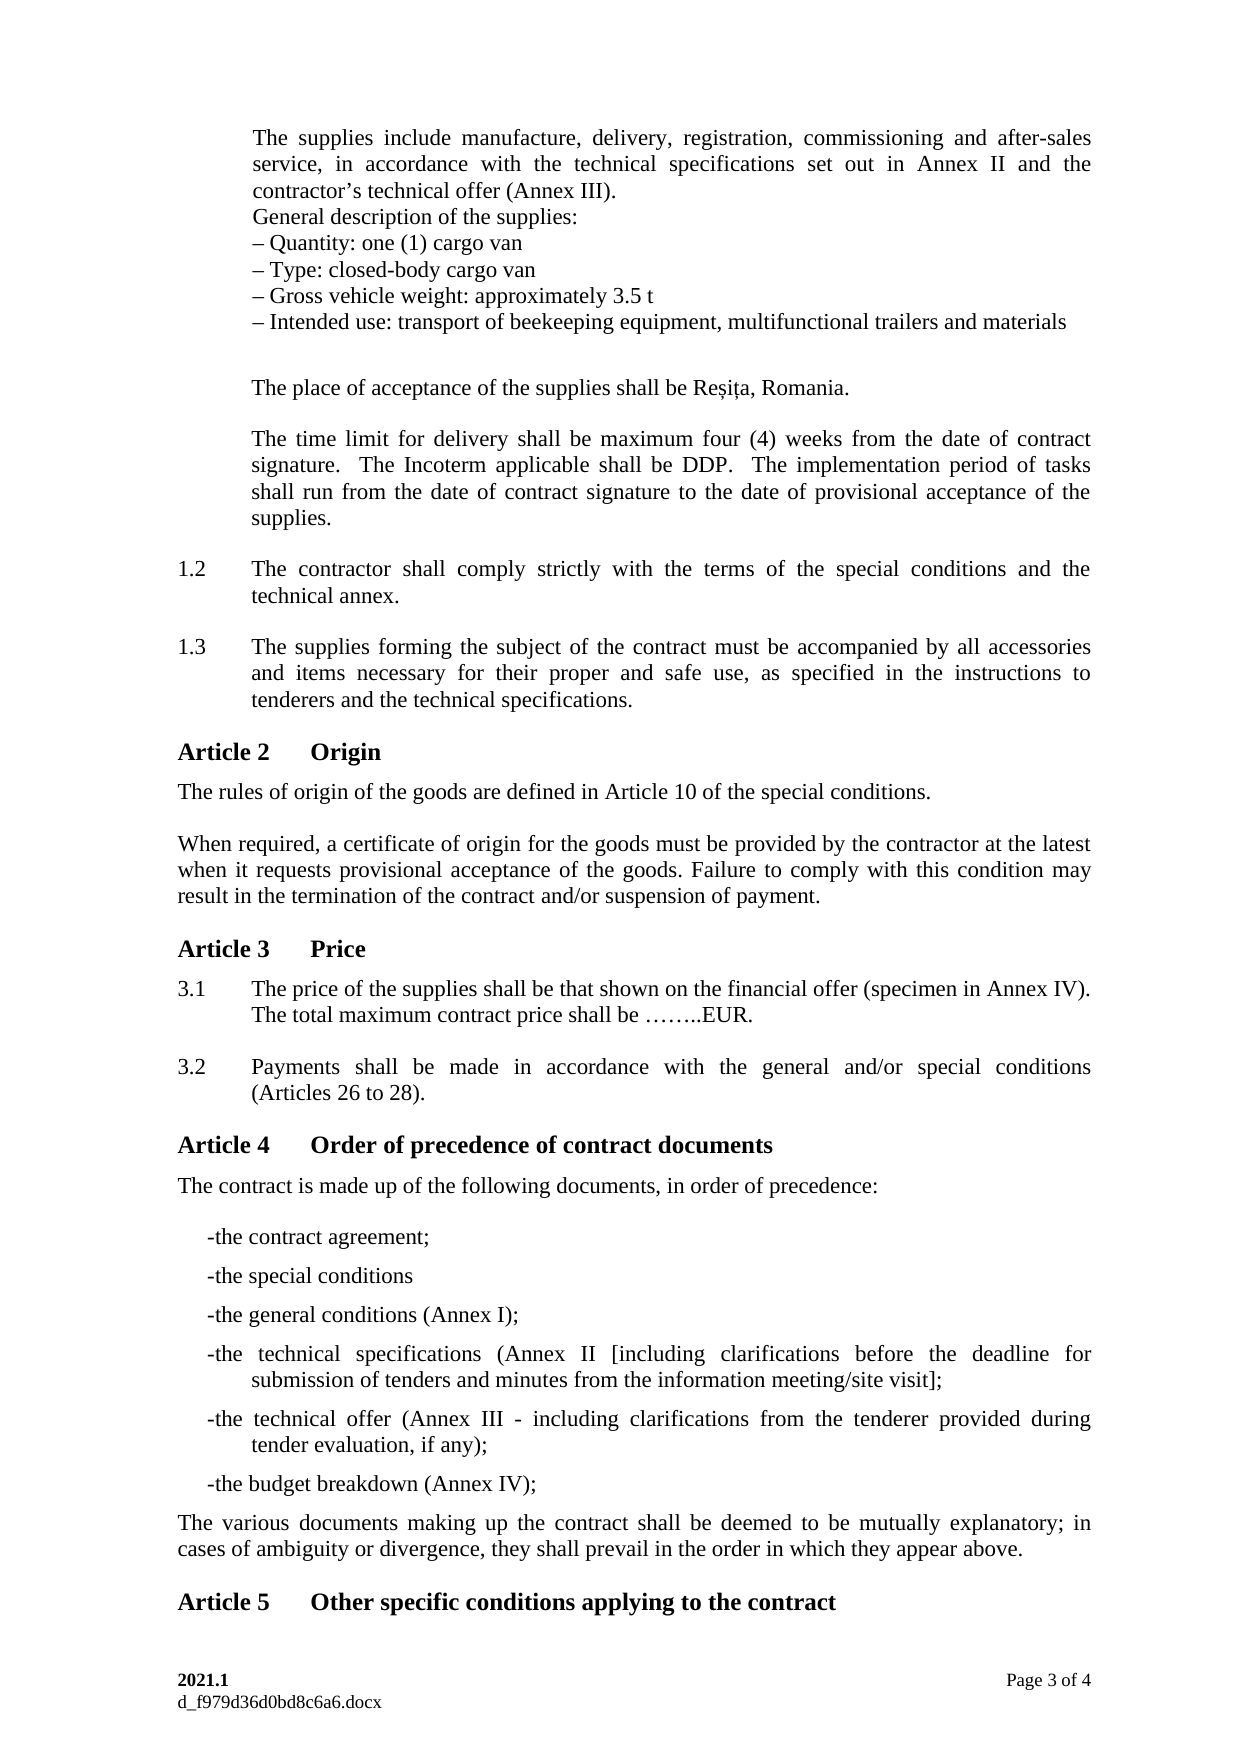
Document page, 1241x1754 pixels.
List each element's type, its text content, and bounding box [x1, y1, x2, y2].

text Article 4 Order of precedence of contract documents [177, 1131, 1092, 1159]
text 1.2 The contractor shall comply strictly with the terms of the special conditions and the technical annex. [177, 555, 1092, 608]
list the general conditions (Annex I); [207, 1301, 1092, 1327]
text – Intended use: transport of beekeeping equipment, multifunctional trailers and materials [252, 308, 1092, 335]
text – Type: closed-body cargo van [252, 256, 1092, 282]
text – Gross vehicle weight: approximately 3.5 t [252, 282, 1092, 308]
text 3.1 The price of the supplies shall be that shown on the financial offer (specimen in Annex IV). The total maximum contract price shall be ……..EUR. [177, 975, 1092, 1028]
text General description of the supplies: [252, 203, 1092, 229]
text The supplies include manufacture, delivery, registration, commissioning and after-sales service, in accordance with the technical specifications set out in Annex II and the contractor’s technical offer (Annex III). [252, 124, 1092, 203]
text Article 3 Price [177, 934, 1092, 963]
text The place of acceptance of the supplies shall be Reșița, Romania. [251, 374, 1092, 400]
text 1.3 The supplies forming the subject of the contract must be accompanied by all accessories and items necessary for their proper and safe use, as specified in the instructions to tenderers and the technical specifications. [177, 633, 1092, 712]
text When required, a certificate of origin for the goods must be provided by the contractor at the latest when it requests provisional acceptance of the goods. Failure to comply with this condition may result in the termination of the contract and/or suspension of payment. [177, 830, 1092, 909]
text Article 2 Origin [177, 737, 1092, 766]
text The contract is made up of the following documents, in order of precedence: [177, 1172, 1092, 1198]
text The various documents making up the contract shall be deemed to be mutually explanatory; in cases of ambiguity or divergence, they shall prevail in the order in which they appear above. [177, 1509, 1092, 1562]
text – Quantity: one (1) cargo van [252, 229, 1092, 256]
text The rules of origin of the goods are defined in Article 10 of the special conditions. [177, 778, 1092, 805]
list the technical offer (Annex III - including clarifications from the tenderer provided during tender evaluation, if any); [207, 1405, 1092, 1458]
list the contract agreement; [207, 1223, 1092, 1249]
list the technical specifications (Annex II [including clarifications before the deadline for submission of tenders and minutes from the information meeting/site visit]; [207, 1340, 1092, 1392]
list the special conditions [207, 1262, 1092, 1288]
text Article 5 Other specific conditions applying to the contract [177, 1587, 1092, 1615]
text The time limit for delivery shall be maximum four (4) weeks from the date of contract signature. The Incoterm applicable shall be DDP. The implementation period of tasks shall run from the date of contract signature to the date of provisional acceptance of the supplies. [251, 425, 1092, 530]
text 3.2 Payments shall be made in accordance with the general and/or special conditions (Articles 26 to 28). [177, 1053, 1092, 1106]
list the budget breakdown (Annex IV); [207, 1470, 1092, 1496]
